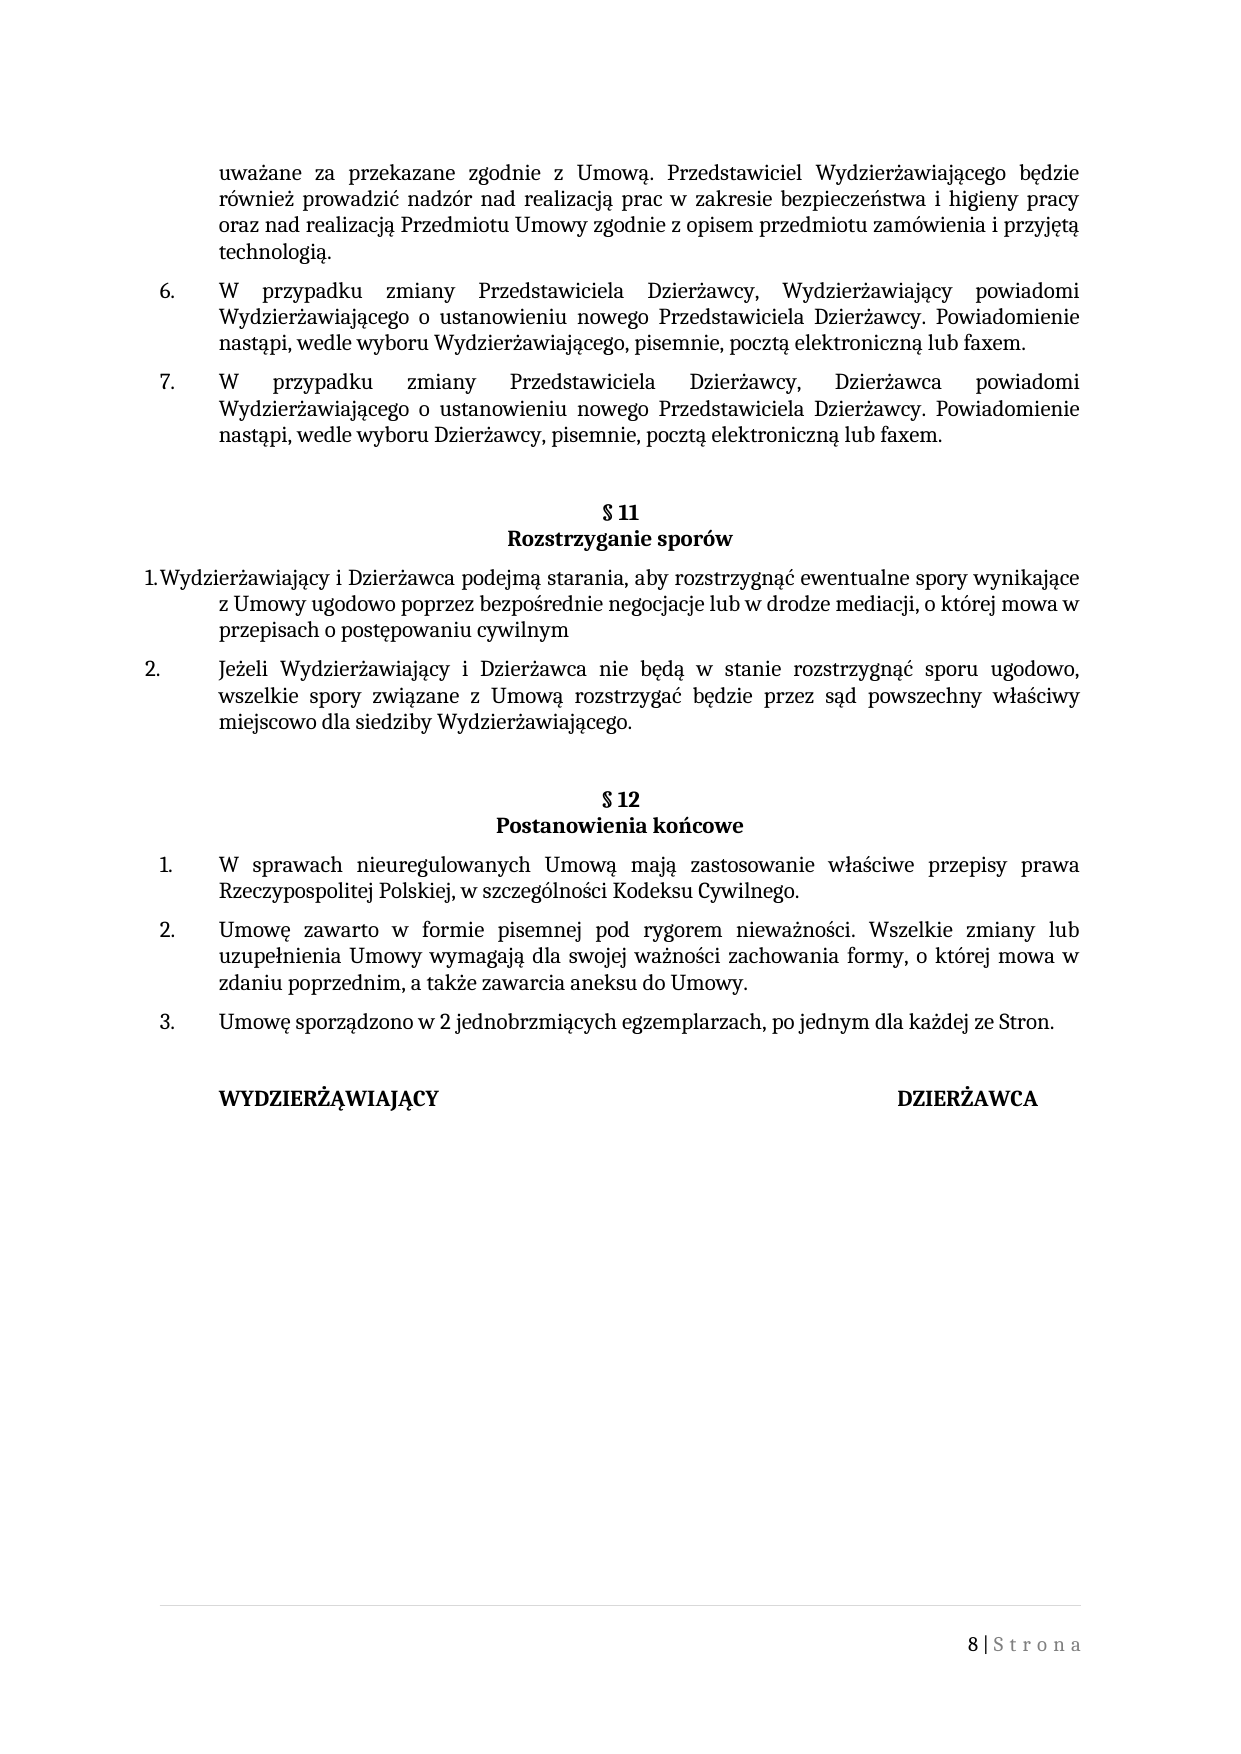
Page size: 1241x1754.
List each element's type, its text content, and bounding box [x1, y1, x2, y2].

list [159, 159, 1081, 265]
list Jeżeli Wydzierżawiający i Dzierżawca nie będą w stanie rozstrzygnąć sporu ugodowo, wszelkie spory związane z Umową rozstrzygać będzie przez sąd powszechny właściwy miejscowo dla siedziby Wydzierżawiającego. [145, 656, 1081, 735]
text § 12 Postanowienia końcowe [159, 787, 1081, 839]
list W przypadku zmiany Przedstawiciela Dzierżawcy, Dzierżawca powiadomi Wydzierżawiającego o ustanowieniu nowego Przedstawiciela Dzierżawcy. Powiadomienie nastąpi, wedle wyboru Dzierżawcy, pisemnie, pocztą elektroniczną lub faxem. [159, 369, 1081, 448]
text WYDZIERŻĄWIAJĄCY DZIERŻAWCA [218, 1086, 1081, 1113]
list Wydzierżawiający i Dzierżawca podejmą starania, aby rozstrzygnąć ewentualne spory wynikające z Umowy ugodowo poprzez bezpośrednie negocjacje lub w drodze mediacji, o której mowa w przepisach o postępowaniu cywilnym [145, 564, 1081, 644]
list Umowę zawarto w formie pisemnej pod rygorem nieważności. Wszelkie zmiany lub uzupełnienia Umowy wymagają dla swojej ważności zachowania formy, o której mowa w zdaniu poprzednim, a także zawarcia aneksu do Umowy. [159, 917, 1081, 996]
list W sprawach nieuregulowanych Umową mają zastosowanie właściwe przepisy prawa Rzeczypospolitej Polskiej, w szczególności Kodeksu Cywilnego. [159, 852, 1081, 904]
list Umowę sporządzono w 2 jednobrzmiących egzemplarzach, po jednym dla każdej ze Stron. [159, 1008, 1081, 1035]
text § 11 Rozstrzyganie sporów [159, 499, 1081, 552]
list W przypadku zmiany Przedstawiciela Dzierżawcy, Wydzierżawiający powiadomi Wydzierżawiającego o ustanowieniu nowego Przedstawiciela Dzierżawcy. Powiadomienie nastąpi, wedle wyboru Wydzierżawiającego, pisemnie, pocztą elektroniczną lub faxem. [159, 277, 1081, 356]
